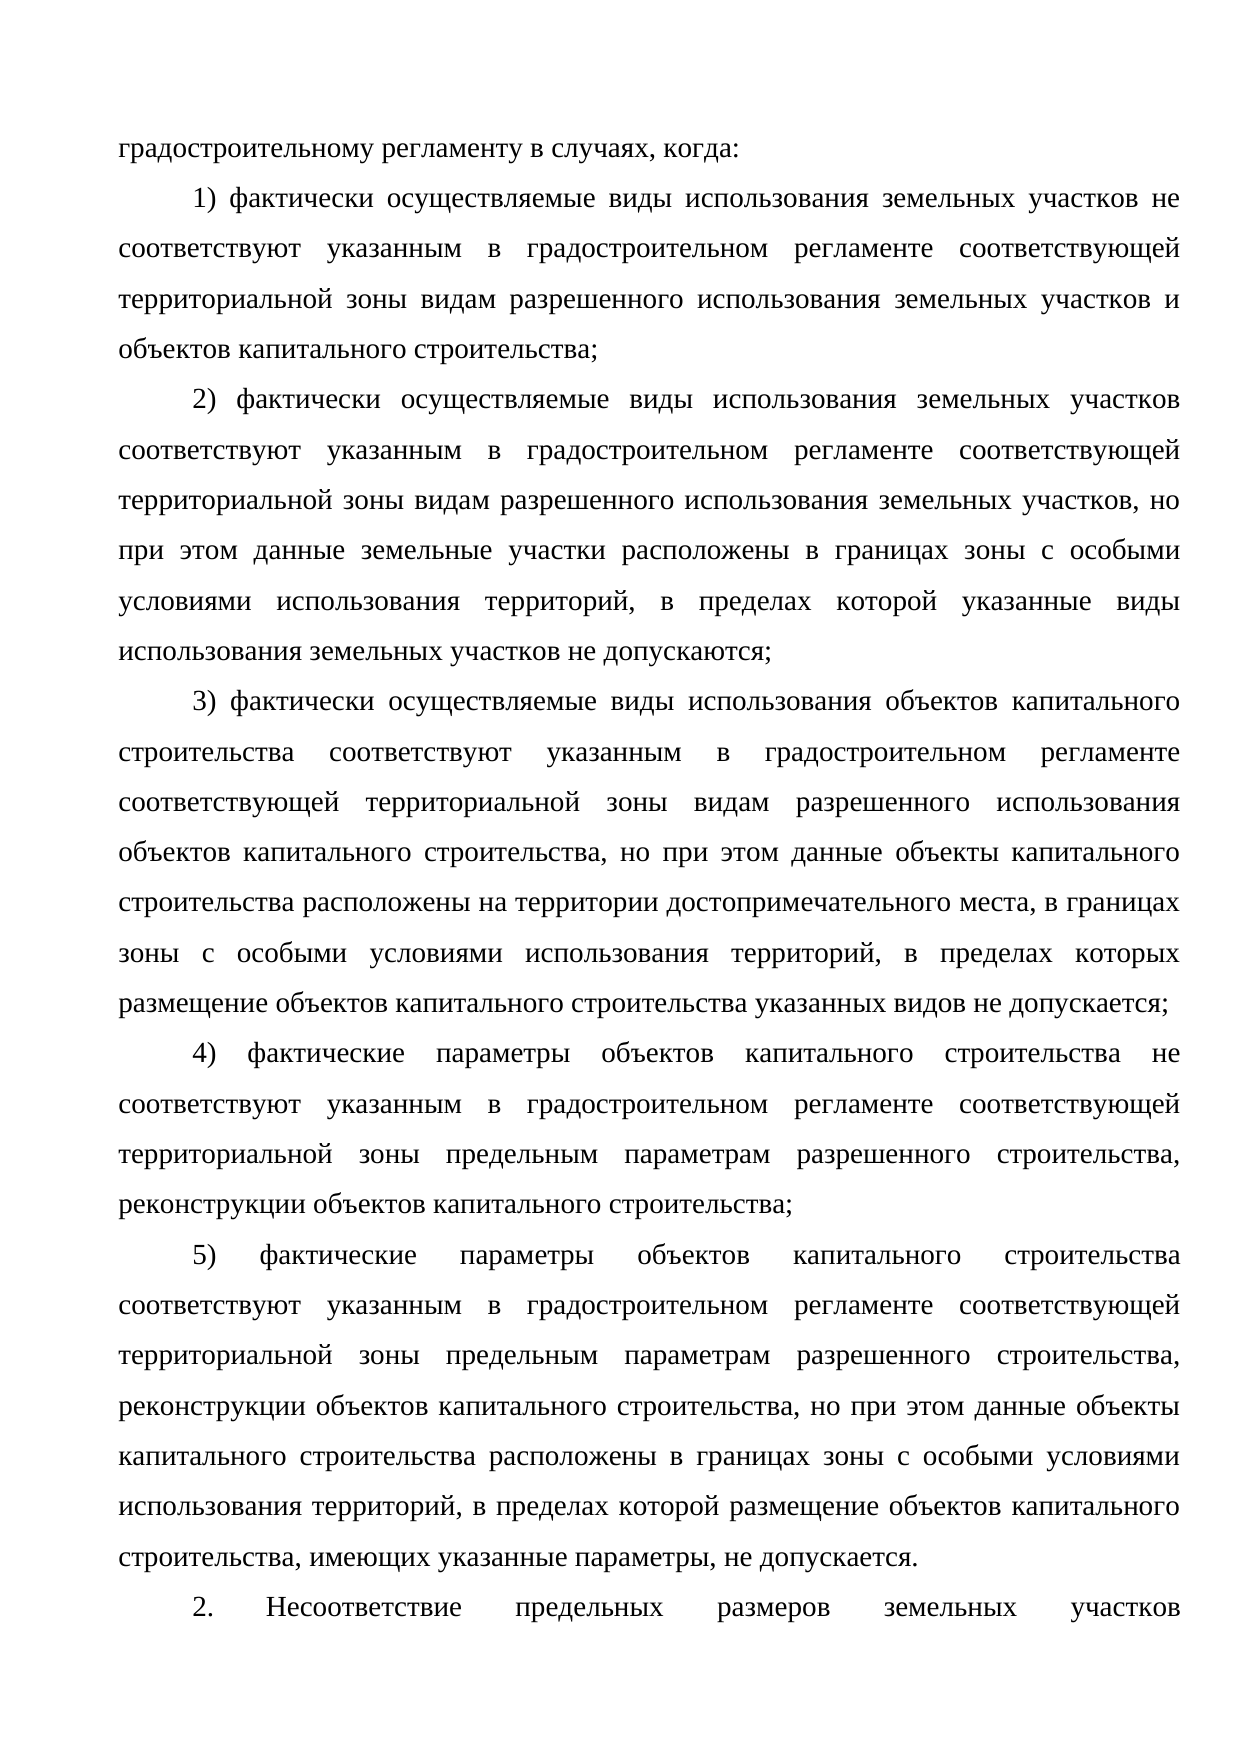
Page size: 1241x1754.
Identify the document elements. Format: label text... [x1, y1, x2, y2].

text 4) фактические параметры объектов капитального строительства не соответствуют указанным в градостроительном регламенте соответствующей территориальной зоны предельным параметрам разрешенного строительства, реконструкции объектов капитального строительства; [118, 1036, 1181, 1220]
text 1) фактически осуществляемые виды использования земельных участков не соответствуют указанным в градостроительном регламенте соответствующей территориальной зоны видам разрешенного использования земельных участков и объектов капитального строительства; [118, 180, 1181, 365]
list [118, 130, 1181, 163]
text 3) фактически осуществляемые виды использования объектов капитального строительства соответствуют указанным в градостроительном регламенте соответствующей территориальной зоны видам разрешенного использования объектов капитального строительства, но при этом данные объекты капитального строительства расположены на территории достопримечательного места, в границах зоны с особыми условиями использования территорий, в пределах которых размещение объектов капитального строительства указанных видов не допускается; [118, 683, 1181, 1019]
text 5) фактические параметры объектов капитального строительства соответствуют указанным в градостроительном регламенте соответствующей территориальной зоны предельным параметрам разрешенного строительства, реконструкции объектов капитального строительства, но при этом данные объекты капитального строительства расположены в границах зоны с особыми условиями использования территорий, в пределах которой размещение объектов капитального строительства, имеющих указанные параметры, не допускается. [118, 1237, 1181, 1572]
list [118, 1589, 1181, 1622]
text 2) фактически осуществляемые виды использования земельных участков соответствуют указанным в градостроительном регламенте соответствующей территориальной зоны видам разрешенного использования земельных участков, но при этом данные земельные участки расположены в границах зоны с особыми условиями использования территорий, в пределах которой указанные виды использования земельных участков не допускаются; [118, 381, 1181, 667]
